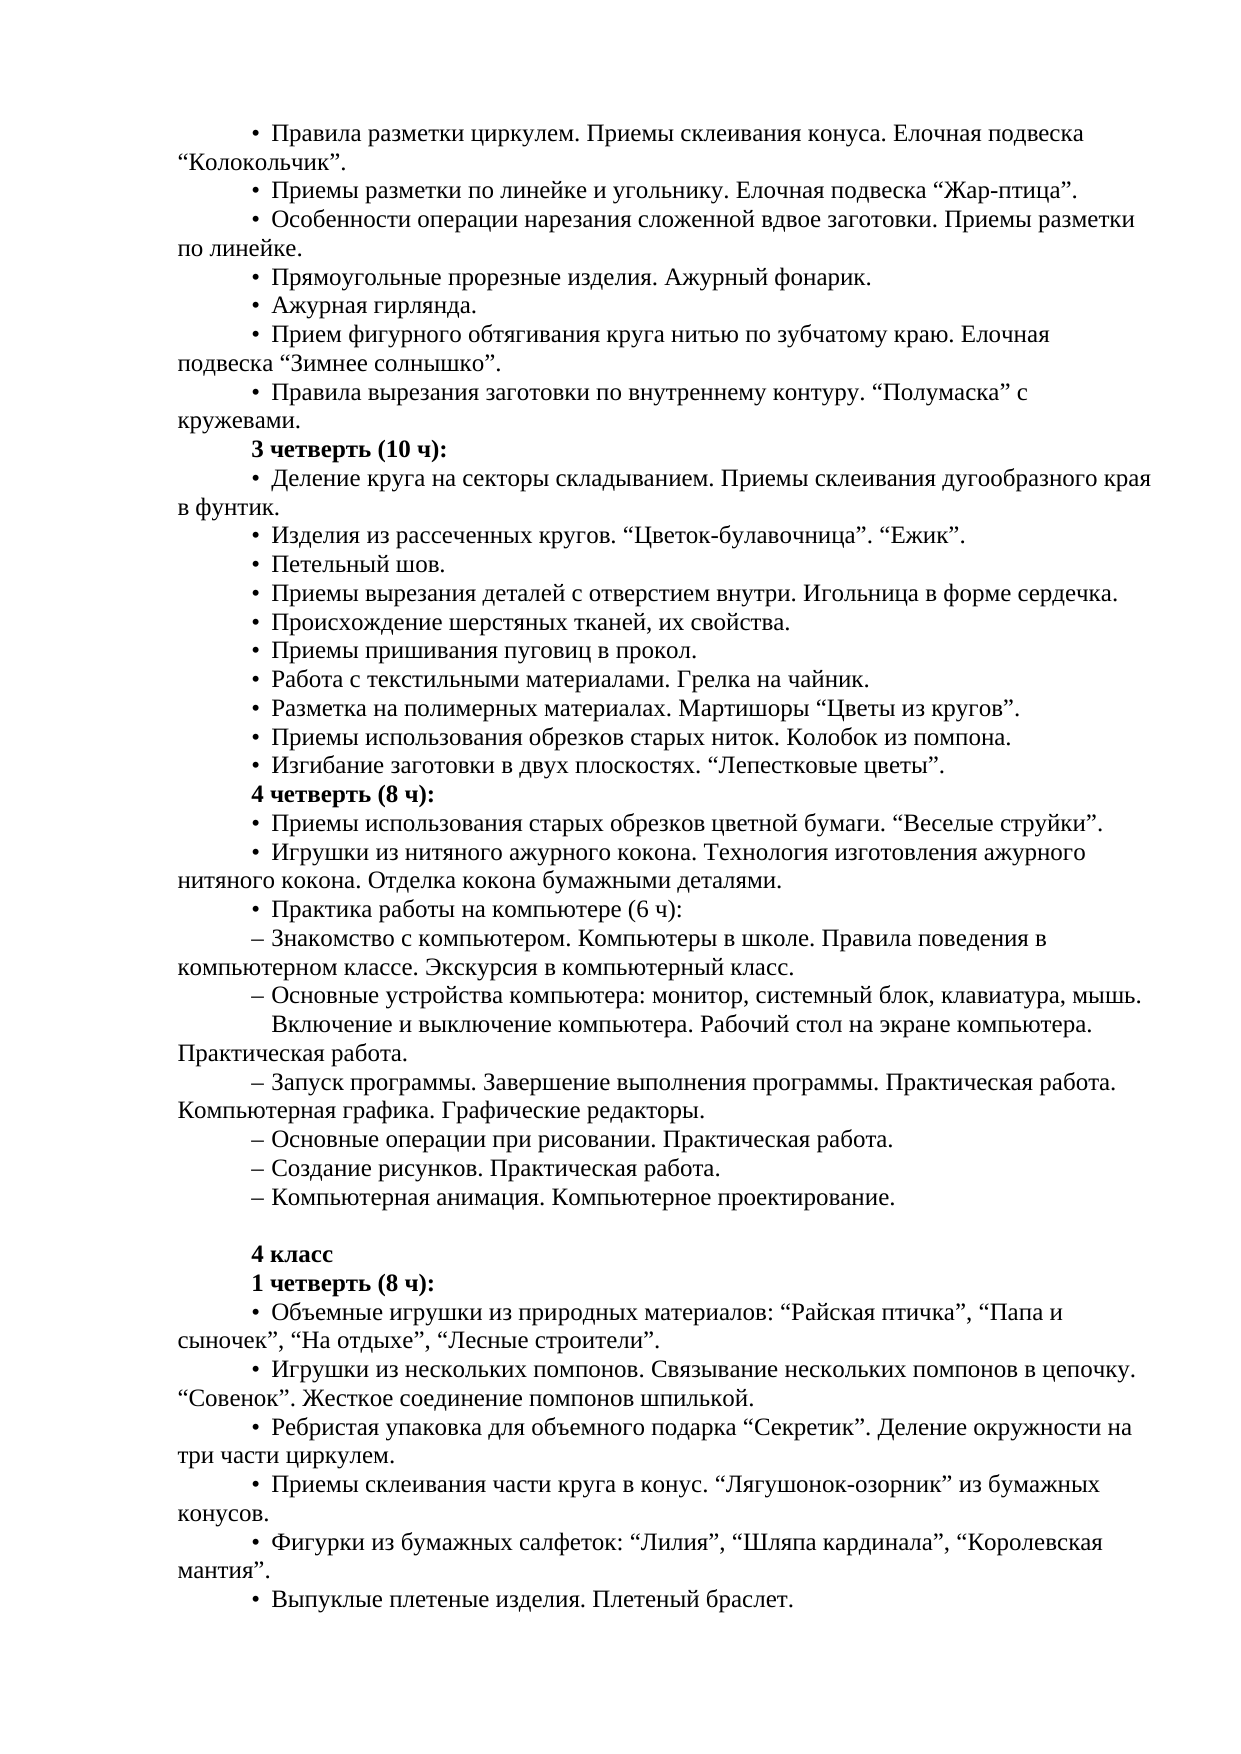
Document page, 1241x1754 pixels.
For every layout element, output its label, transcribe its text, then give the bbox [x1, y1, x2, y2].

text • Приемы использования обрезков старых ниток. Колобок из помпона. [177, 722, 1152, 751]
text • Приемы вырезания деталей с отверстием внутри. Игольница в форме сердечка. [177, 578, 1152, 607]
text – Запуск программы. Завершение выполнения программы. Практическая работа. Компьютерная графика. Графические редакторы. [177, 1067, 1152, 1124]
text 1 четверть (8 ч): [177, 1268, 1152, 1297]
text 3 четверть (10 ч): [177, 434, 1152, 463]
text • Приемы склеивания части круга в конус. “Лягушонок-озорник” из бумажных конусов. [177, 1469, 1152, 1527]
text • Ажурная гирлянда. [177, 291, 1152, 319]
text • Практика работы на компьютере (6 ч): [177, 894, 1152, 923]
text • Игрушки из нитяного ажурного кокона. Технология изготовления ажурного нитяного кокона. Отделка кокона бумажными деталями. [177, 837, 1152, 894]
text • Происхождение шерстяных тканей, их свойства. [177, 607, 1152, 636]
text • Разметка на полимерных материалах. Мартишоры “Цветы из кругов”. [177, 693, 1152, 722]
text • Приемы использования старых обрезков цветной бумаги. “Веселые струйки”. [177, 808, 1152, 837]
text • Правила вырезания заготовки по внутреннему контуру. “Полумаска” с кружевами. [177, 377, 1152, 434]
text – Основные операции при рисовании. Практическая работа. [177, 1124, 1152, 1153]
text • Приемы пришивания пуговиц в прокол. [177, 636, 1152, 664]
text • Деление круга на секторы складыванием. Приемы склеивания дугообразного края в фунтик. [177, 463, 1152, 521]
text • Особенности операции нарезания сложенной вдвое заготовки. Приемы разметки по линейке. [177, 204, 1152, 262]
text • Работа с текстильными материалами. Грелка на чайник. [177, 664, 1152, 693]
text – Создание рисунков. Практическая работа. [177, 1153, 1152, 1182]
text • Прием фигурного обтягивания круга нитью по зубчатому краю. Елочная подвеска “Зимнее солнышко”. [177, 319, 1152, 377]
text • Фигурки из бумажных салфеток: “Лилия”, “Шляпа кардинала”, “Королевская мантия”. [177, 1527, 1152, 1584]
text • Приемы разметки по линейке и угольнику. Елочная подвеска “Жар-птица”. [177, 176, 1152, 204]
text • Ребристая упаковка для объемного подарка “Секретик”. Деление окружности на три части циркулем. [177, 1412, 1152, 1469]
text Включение и выключение компьютера. Рабочий стол на экране компьютера. Практическая работа. [177, 1009, 1152, 1067]
text 4 класс [177, 1239, 1152, 1268]
text 4 четверть (8 ч): [177, 779, 1152, 808]
text • Игрушки из нескольких помпонов. Связывание нескольких помпонов в цепочку. “Совенок”. Жесткое соединение помпонов шпилькой. [177, 1354, 1152, 1412]
text • Изделия из рассеченных кругов. “Цветок-булавочница”. “Ежик”. [177, 521, 1152, 549]
text – Знакомство с компьютером. Компьютеры в школе. Правила поведения в компьютерном классе. Экскурсия в компьютерный класс. [177, 923, 1152, 981]
text • Выпуклые плетеные изделия. Плетеный браслет. [177, 1584, 1152, 1613]
text • Правила разметки циркулем. Приемы склеивания конуса. Елочная подвеска “Колокольчик”. [177, 118, 1152, 176]
text • Петельный шов. [177, 549, 1152, 578]
text • Прямоугольные прорезные изделия. Ажурный фонарик. [177, 262, 1152, 291]
text • Изгибание заготовки в двух плоскостях. “Лепестковые цветы”. [177, 751, 1152, 779]
text – Компьютерная анимация. Компьютерное проектирование. [177, 1182, 1152, 1211]
text – Основные устройства компьютера: монитор, системный блок, клавиатура, мышь. [177, 981, 1152, 1009]
text • Объемные игрушки из природных материалов: “Райская птичка”, “Папа и сыночек”, “На отдыхе”, “Лесные строители”. [177, 1297, 1152, 1354]
